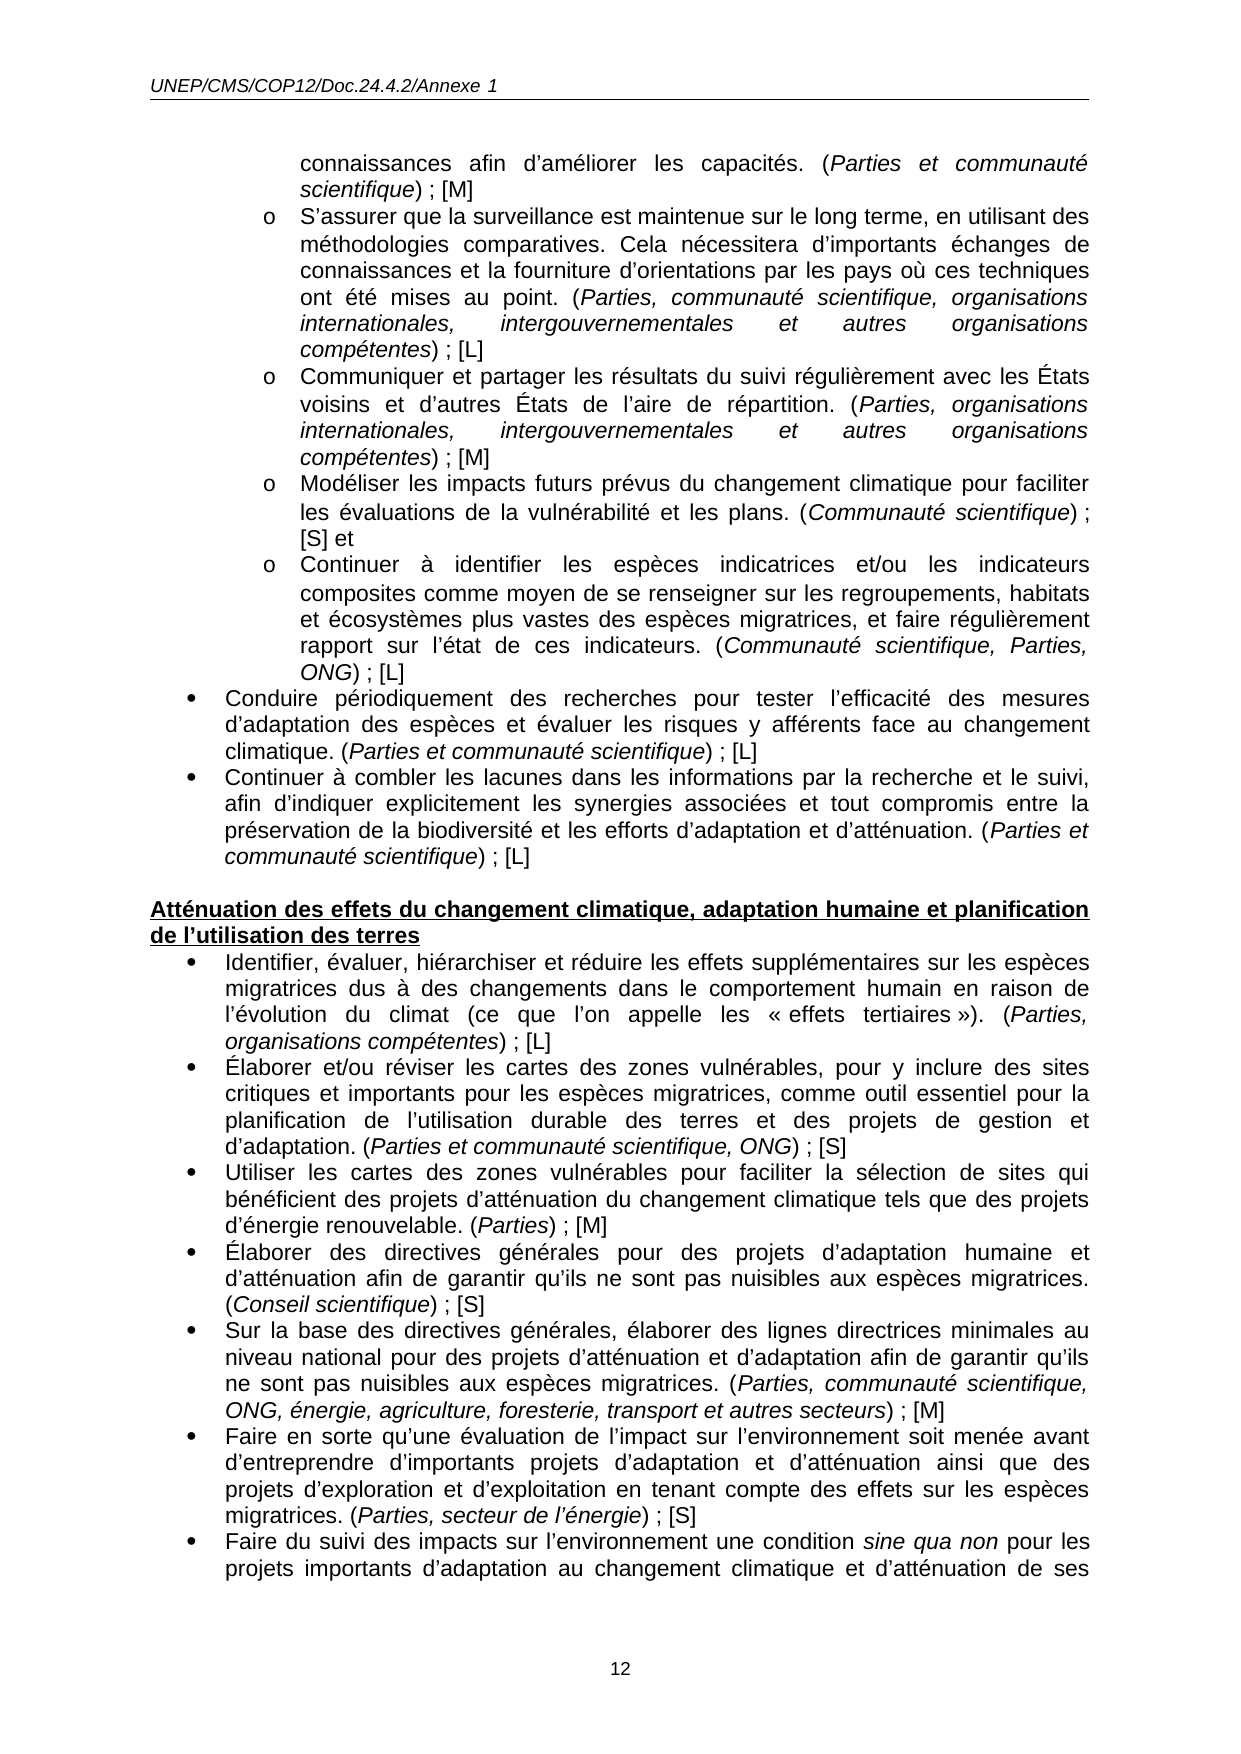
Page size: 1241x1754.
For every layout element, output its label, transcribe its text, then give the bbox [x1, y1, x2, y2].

list Élaborer des directives générales pour des projets d’adaptation humaine et d’atténuation afin de garantir qu’ils ne sont pas nuisibles aux espèces migratrices. (Conseil scientifique) ; [S] [187, 1238, 1090, 1317]
list Identifier, évaluer, hiérarchiser et réduire les effets supplémentaires sur les espèces migratrices dus à des changements dans le comportement humain en raison de l’évolution du climat (ce que l’on appelle les « effets tertiaires »). (Parties, organisations compétentes) ; [L] [187, 948, 1090, 1054]
list S’assurer que la surveillance est maintenue sur le long terme, en utilisant des méthodologies comparatives. Cela nécessitera d’importants échanges de connaissances et la fourniture d’orientations par les pays où ces techniques ont été mises au point. (Parties, communauté scientifique, organisations internationales, intergouvernementales et autres organisations compétentes) ; [L] [262, 203, 1090, 363]
list Sur la base des directives générales, élaborer des lignes directrices minimales au niveau national pour des projets d’atténuation et d’adaptation afin de garantir qu’ils ne sont pas nuisibles aux espèces migratrices. (Parties, communauté scientifique, ONG, énergie, agriculture, foresterie, transport et autres secteurs) ; [M] [187, 1317, 1090, 1423]
list Modéliser les impacts futurs prévus du changement climatique pour faciliter les évaluations de la vulnérabilité et les plans. (Communauté scientifique) ; [S] et [262, 470, 1090, 551]
text Atténuation des effets du changement climatique, adaptation humaine et planification de l’utilisation des terres [150, 920, 1090, 948]
text Atténuation des effets du changement climatique, adaptation humaine et planification de l’utilisation des terres [150, 896, 1090, 919]
list Utiliser les cartes des zones vulnérables pour faciliter la sélection de sites qui bénéficient des projets d’atténuation du changement climatique tels que des projets d’énergie renouvelable. (Parties) ; [M] [187, 1159, 1090, 1238]
list Continuer à combler les lacunes dans les informations par la recherche et le suivi, afin d’indiquer explicitement les synergies associées et tout compromis entre la préservation de la biodiversité et les efforts d’adaptation et d’atténuation. (Parties et communauté scientifique) ; [L] [187, 764, 1090, 869]
list Continuer à identifier les espèces indicatrices et/ou les indicateurs composites comme moyen de se renseigner sur les regroupements, habitats et écosystèmes plus vastes des espèces migratrices, et faire régulièrement rapport sur l’état de ces indicateurs. (Communauté scientifique, Parties, ONG) ; [L] [262, 551, 1090, 685]
list Conduire périodiquement des recherches pour tester l’efficacité des mesures d’adaptation des espèces et évaluer les risques y afférents face au changement climatique. (Parties et communauté scientifique) ; [L] [187, 685, 1090, 764]
list Faire en sorte qu’une évaluation de l’impact sur l’environnement soit menée avant d’entreprendre d’importants projets d’adaptation et d’atténuation ainsi que des projets d’exploration et d’exploitation en tenant compte des effets sur les espèces migratrices. (Parties, secteur de l’énergie) ; [S] [187, 1423, 1090, 1528]
list Élaborer et/ou réviser les cartes des zones vulnérables, pour y inclure des sites critiques et importants pour les espèces migratrices, comme outil essentiel pour la planification de l’utilisation durable des terres et des projets de gestion et d’adaptation. (Parties et communauté scientifique, ONG) ; [S] [187, 1054, 1090, 1159]
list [187, 1528, 1090, 1581]
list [262, 150, 1090, 203]
list Communiquer et partager les résultats du suivi régulièrement avec les États voisins et d’autres États de l’aire de répartition. (Parties, organisations internationales, intergouvernementales et autres organisations compétentes) ; [M] [262, 363, 1090, 470]
